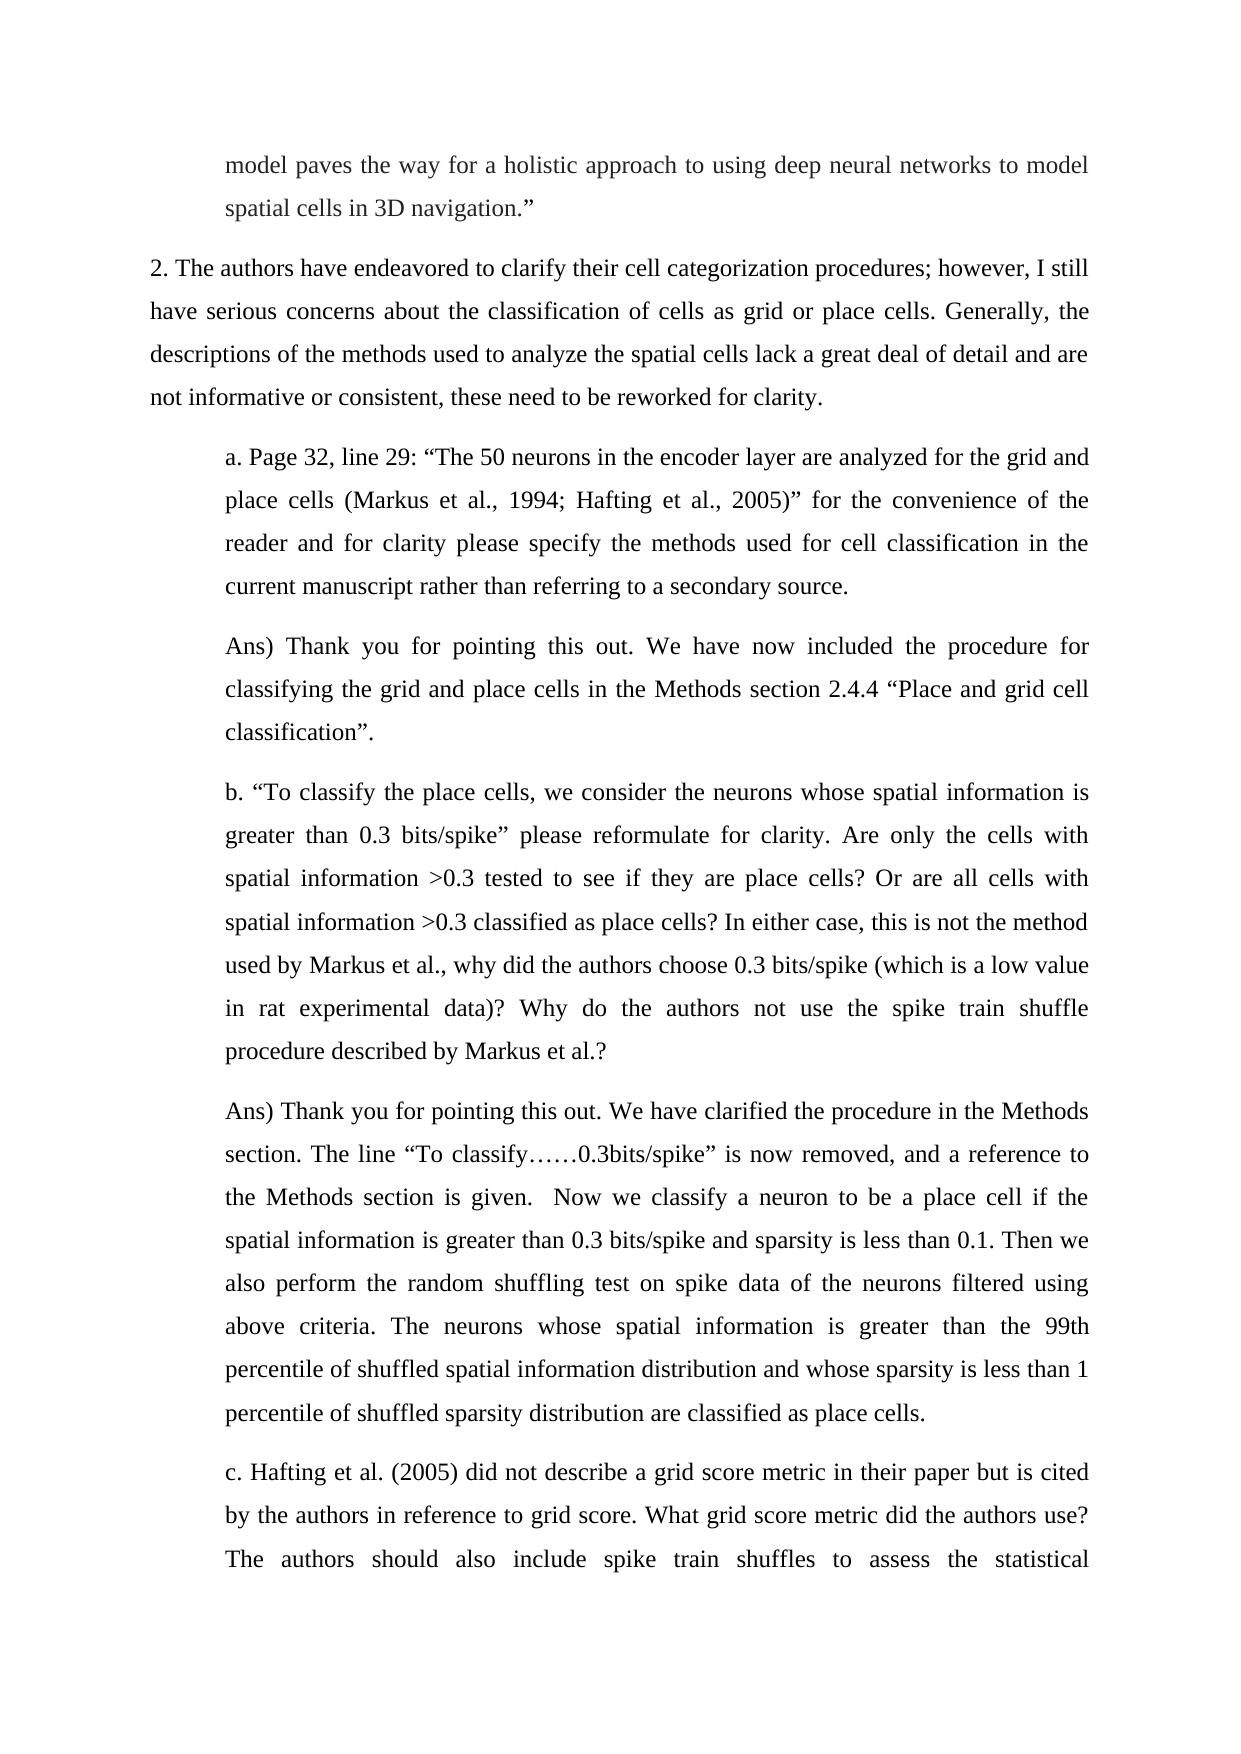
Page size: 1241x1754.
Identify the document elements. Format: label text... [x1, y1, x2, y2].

text b. “To classify the place cells, we consider the neurons whose spatial information is greater than 0.3 bits/spike” please reformulate for clarity. Are only the cells with spatial information >0.3 tested to see if they are place cells? Or are all cells with spatial information >0.3 classified as place cells? In either case, this is not the method used by Markus et al., why did the authors choose 0.3 bits/spike (which is a low value in rat experimental data)? Why do the authors not use the spike train shuffle procedure described by Markus et al.? [225, 777, 1090, 1065]
text 2. The authors have endeavored to clarify their cell categorization procedures; however, I still have serious concerns about the classification of cells as grid or place cells. Generally, the descriptions of the methods used to analyze the spatial cells lack a great deal of detail and are not informative or consistent, these need to be reworked for clarity. [150, 253, 1090, 411]
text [225, 1457, 1090, 1572]
text Ans) Thank you for pointing this out. We have clarified the procedure in the Methods section. The line “To classify……0.3bits/spike” is now removed, and a reference to the Methods section is given. Now we classify a neuron to be a place cell if the spatial information is greater than 0.3 bits/spike and sparsity is less than 0.1. Then we also perform the random shuffling test on spike data of the neurons filtered using above criteria. The neurons whose spatial information is greater than the 99th percentile of shuffled spatial information distribution and whose sparsity is less than 1 percentile of shuffled sparsity distribution are classified as place cells. [225, 1096, 1090, 1426]
text a. Page 32, line 29: “The 50 neurons in the encoder layer are analyzed for the grid and place cells (Markus et al., 1994; Hafting et al., 2005)” for the convenience of the reader and for clarity please specify the methods used for cell classification in the current manuscript rather than referring to a secondary source. [225, 442, 1090, 600]
text Ans) Thank you for pointing this out. We have now included the procedure for classifying the grid and place cells in the Methods section 2.4.4 “Place and grid cell classification”. [225, 631, 1090, 746]
